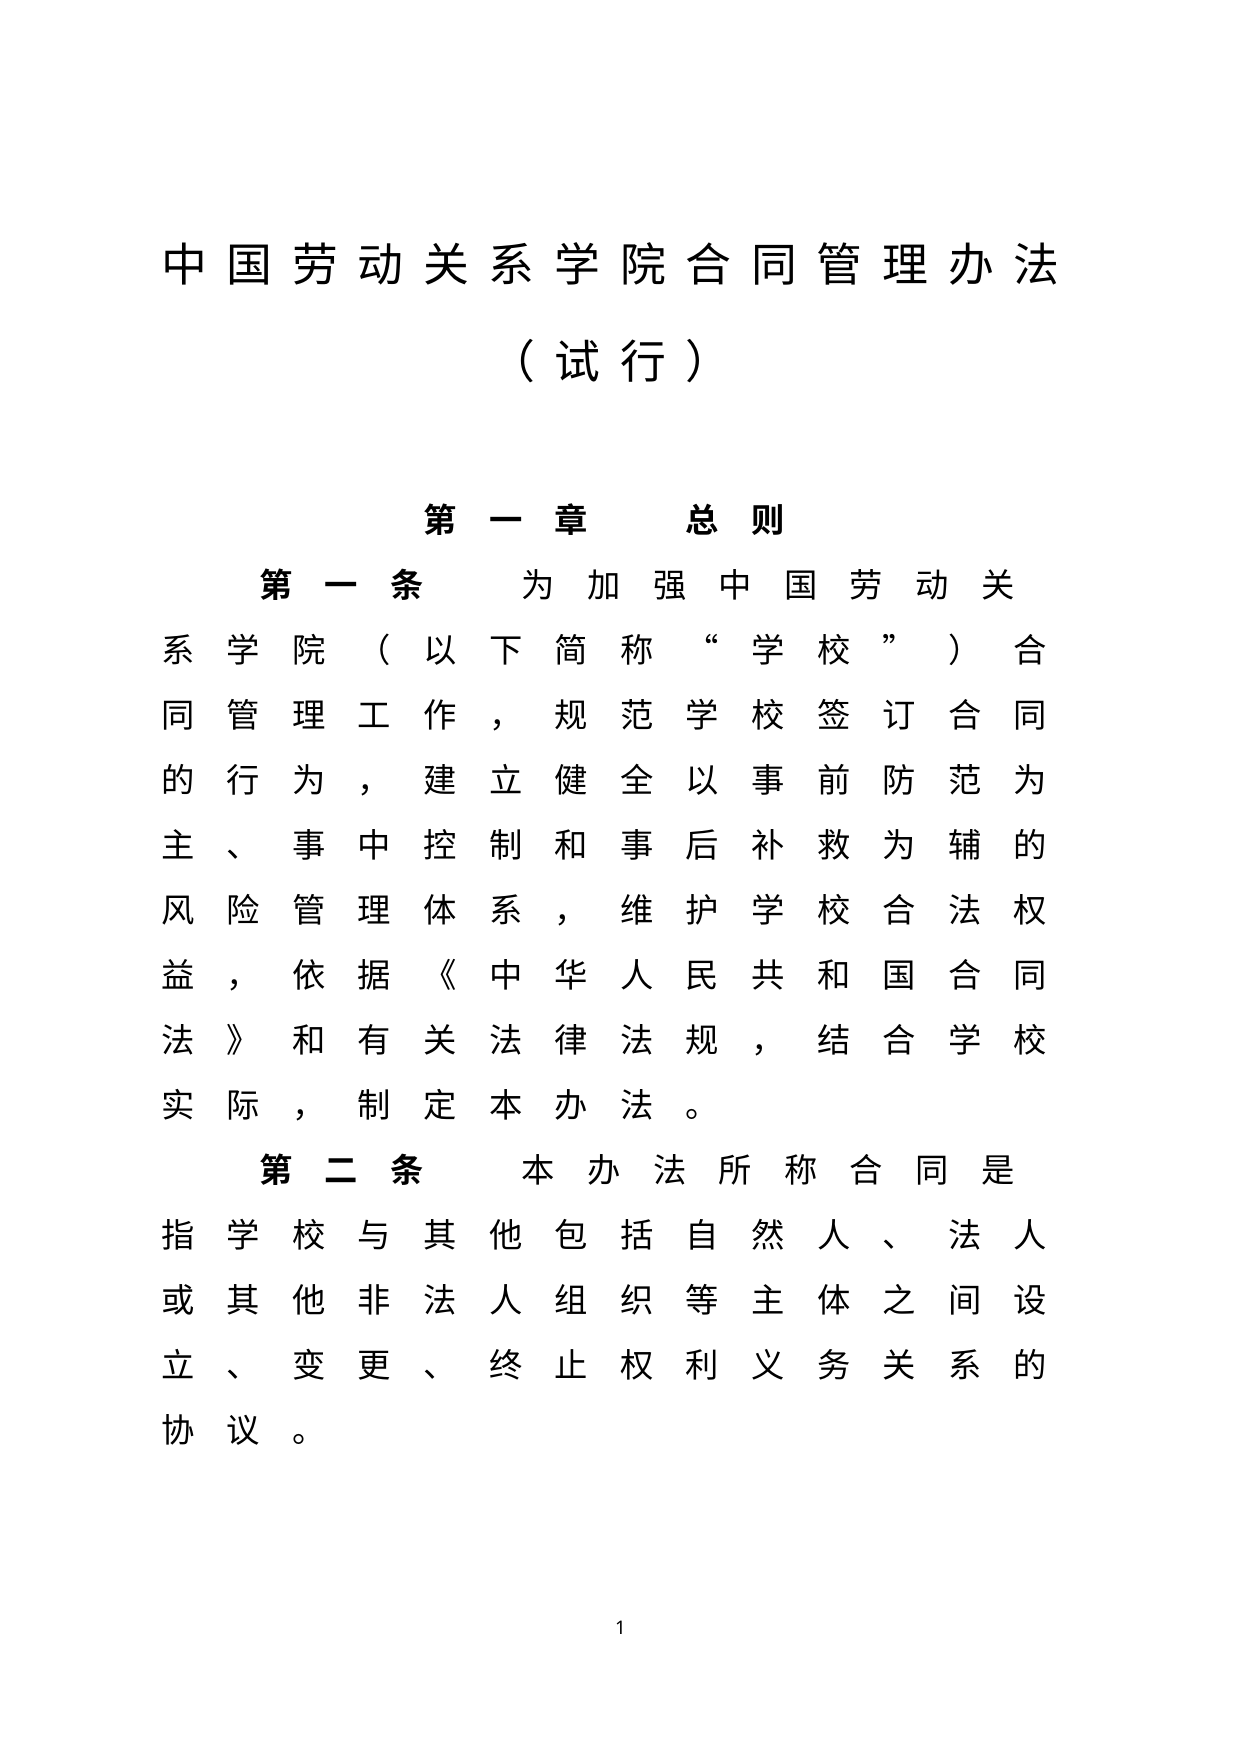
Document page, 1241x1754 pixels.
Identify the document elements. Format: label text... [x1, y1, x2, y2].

text 中国劳动关系学院合同管理办法（试行） [161, 213, 1079, 408]
text 第二条 本办法所称合同是指学校与其他包括自然人、法人或其他非法人组织等主体之间设立、变更、终止权利义务关系的协议。 [161, 1135, 1079, 1460]
text 第一条 为加强中国劳动关系学院（以下简称“学校”）合同管理工作，规范学校签订合同的行为，建立健全以事前防范为主、事中控制和事后补救为辅的风险管理体系，维护学校合法权益，依据《中华人民共和国合同法》和有关法律法规，结合学校实际，制定本办法。 [161, 550, 1079, 1135]
text 第一章 总则 [161, 485, 1079, 550]
